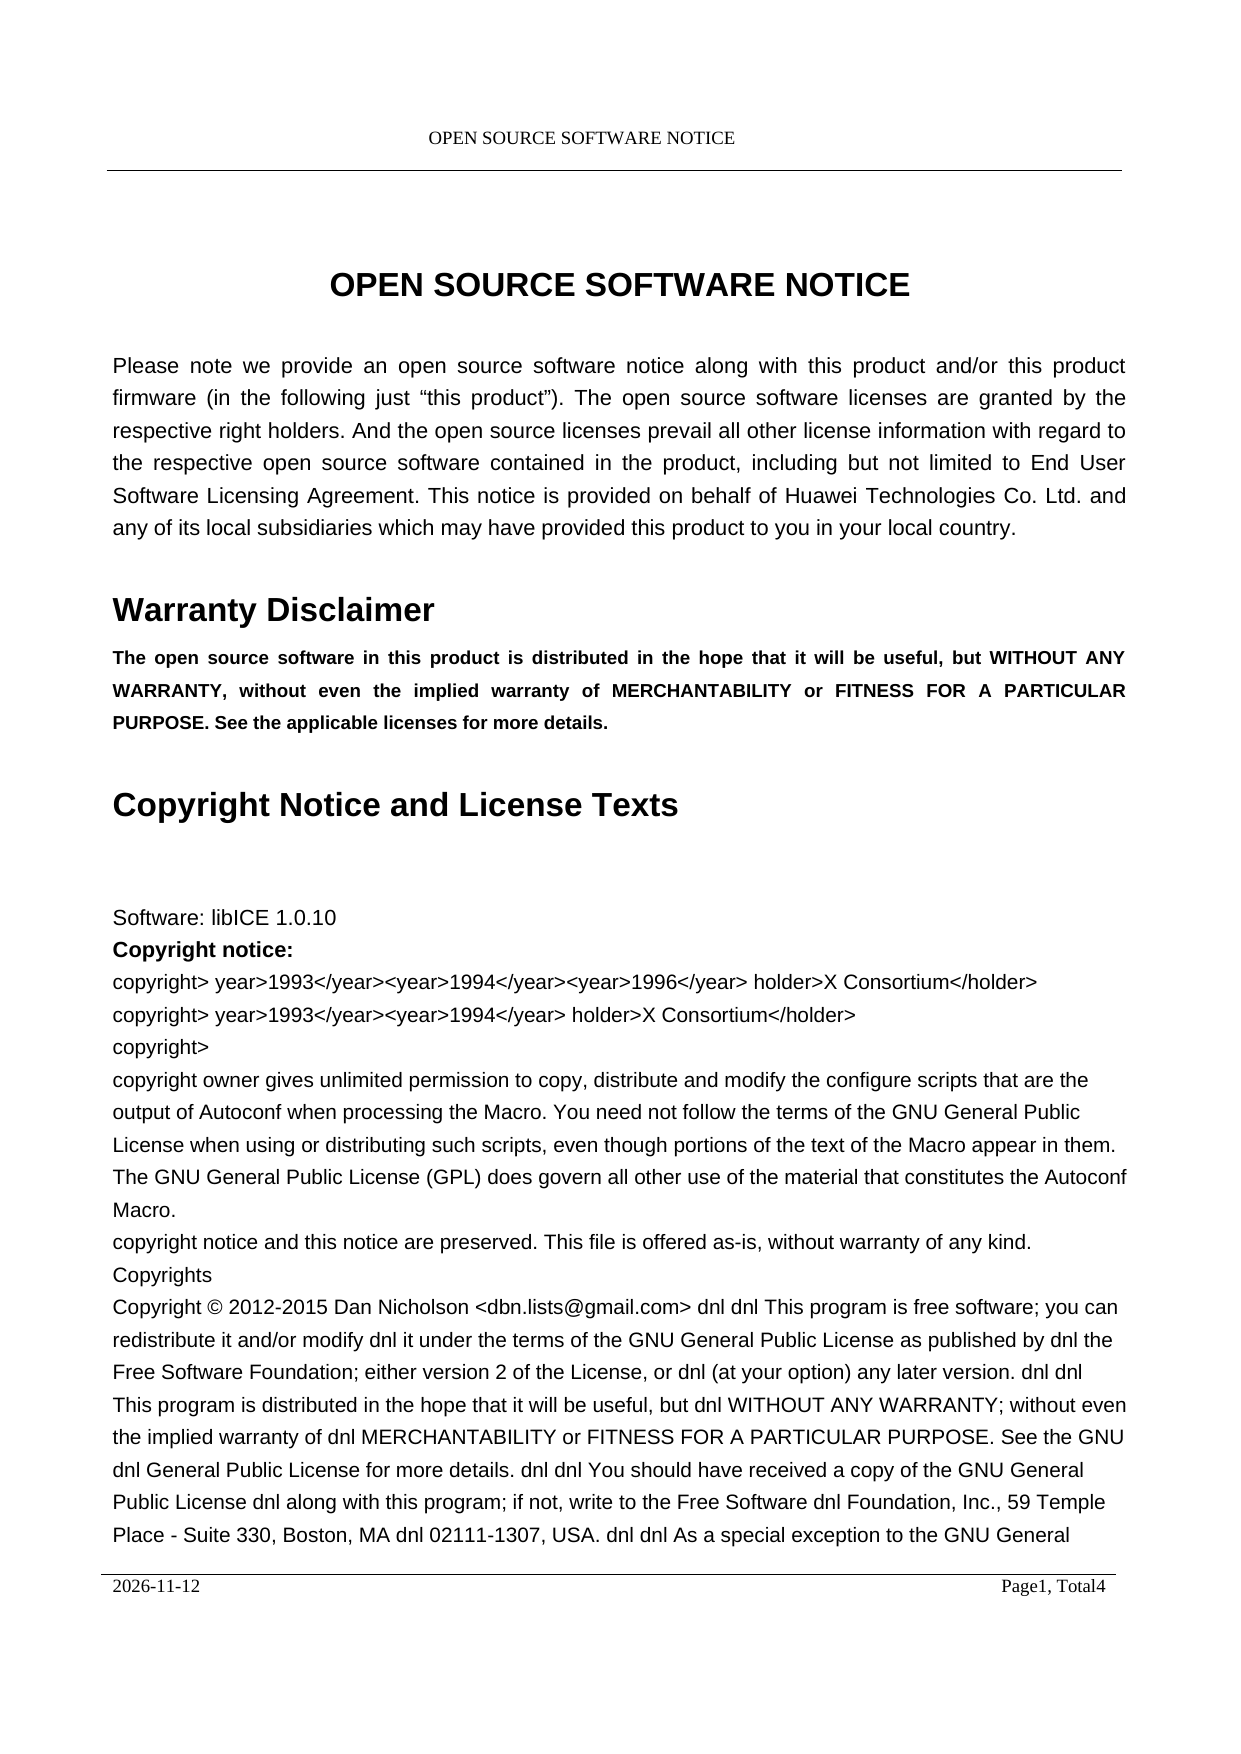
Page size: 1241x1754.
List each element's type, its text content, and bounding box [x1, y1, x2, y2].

text Software: libICE 1.0.10 [112, 901, 1128, 933]
text Copyright Notice and License Texts [112, 771, 1128, 836]
text copyright notice and this notice are preserved. This file is offered as-is, without warranty of any kind. [112, 1226, 1128, 1258]
text Copyrights [112, 1258, 1128, 1291]
text Copyright notice: [112, 933, 1128, 966]
text OPEN SOURCE SOFTWARE NOTICE [112, 251, 1128, 316]
text copyright owner gives unlimited permission to copy, distribute and modify the configure scripts that are the output of Autoconf when processing the Macro. You need not follow the terms of the GNU General Public License when using or distributing such scripts, even though portions of the text of the Macro appear in them. The GNU General Public License (GPL) does govern all other use of the material that constitutes the Autoconf Macro. [112, 1063, 1128, 1226]
text copyright> [112, 1031, 1128, 1063]
text The open source software in this product is distributed in the hope that it will be useful, but WITHOUT ANY WARRANTY, without even the implied warranty of MERCHANTABILITY or FITNESS FOR A PARTICULAR PURPOSE. See the applicable licenses for more details. [112, 641, 1128, 739]
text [112, 1291, 1128, 1551]
text copyright> year>1993</year><year>1994</year> holder>X Consortium</holder> [112, 998, 1128, 1031]
text copyright> year>1993</year><year>1994</year><year>1996</year> holder>X Consortium</holder> [112, 966, 1128, 998]
text Warranty Disclaimer [112, 576, 1128, 641]
text Please note we provide an open source software notice along with this product and/or this product firmware (in the following just “this product”). The open source software licenses are granted by the respective right holders. And the open source licenses prevail all other license information with regard to the respective open source software contained in the product, including but not limited to End User Software Licensing Agreement. This notice is provided on behalf of Huawei Technologies Co. Ltd. and any of its local subsidiaries which may have provided this product to you in your local country. [112, 349, 1128, 544]
